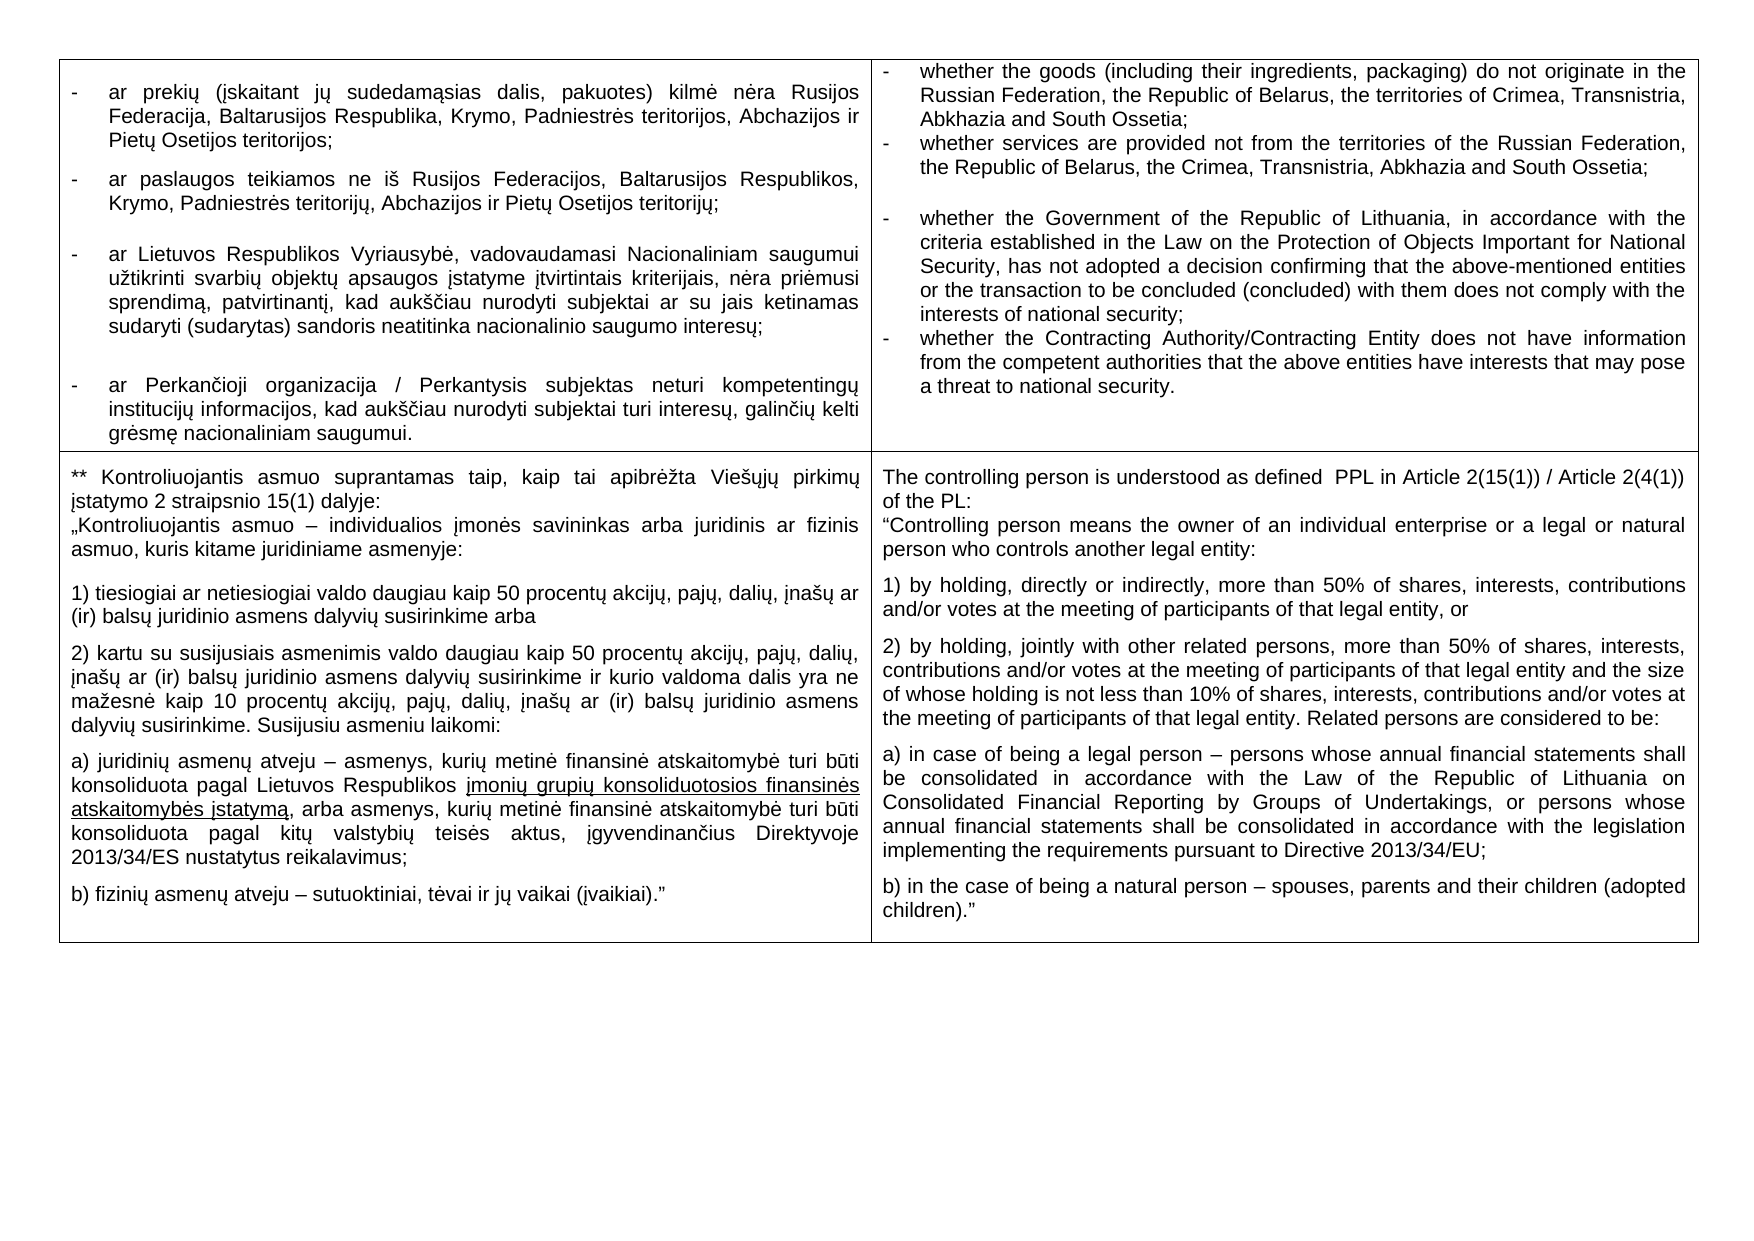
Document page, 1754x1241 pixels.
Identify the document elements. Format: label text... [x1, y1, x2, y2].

table_cell ** Kontroliuojantis asmuo suprantamas taip, kaip tai apibrėžta Viešųjų pirkimų įstatymo 2 straipsnio 15(1) dalyje: „Kontroliuojantis asmuo – individualios įmonės savininkas arba juridinis ar fizinis asmuo, kuris kitame juridiniame asmenyje: 1) tiesiogiai ar netiesiogiai valdo daugiau kaip 50 procentų akcijų, pajų, dalių, įnašų ar (ir) balsų juridinio asmens dalyvių susirinkime arba 2) kartu su susijusiais asmenimis valdo daugiau kaip 50 procentų akcijų, pajų, dalių, įnašų ar (ir) balsų juridinio asmens dalyvių susirinkime ir kurio valdoma dalis yra ne mažesnė kaip 10 procentų akcijų, pajų, dalių, įnašų ar (ir) balsų juridinio asmens dalyvių susirinkime. Susijusiu asmeniu laikomi: a) juridinių asmenų atveju – asmenys, kurių metinė finansinė atskaitomybė turi būti konsoliduota pagal Lietuvos Respublikos įmonių grupių konsoliduotosios finansinės atskaitomybės įstatymą, arba asmenys, kurių metinė finansinė atskaitomybė turi būti konsoliduota pagal kitų valstybių teisės aktus, įgyvendinančius Direktyvoje 2013/34/ES nustatytus reikalavimus; b) fizinių asmenų atveju – sutuoktiniai, tėvai ir jų vaikai (įvaikiai).” [60, 452, 871, 942]
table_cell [872, 60, 1698, 451]
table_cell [60, 60, 871, 451]
table_cell The controlling person is understood as defined PPL in Article 2(15(1)) / Article 2(4(1)) of the PL: “Controlling person means the owner of an individual enterprise or a legal or natural person who controls another legal entity: 1) by holding, directly or indirectly, more than 50% of shares, interests, contributions and/or votes at the meeting of participants of that legal entity, or 2) by holding, jointly with other related persons, more than 50% of shares, interests, contributions and/or votes at the meeting of participants of that legal entity and the size of whose holding is not less than 10% of shares, interests, contributions and/or votes at the meeting of participants of that legal entity. Related persons are considered to be: a) in case of being a legal person – persons whose annual financial statements shall be consolidated in accordance with the Law of the Republic of Lithuania on Consolidated Financial Reporting by Groups of Undertakings, or persons whose annual financial statements shall be consolidated in accordance with the legislation implementing the requirements pursuant to Directive 2013/34/EU; b) in the case of being a natural person – spouses, parents and their children (adopted children).” [872, 452, 1698, 942]
